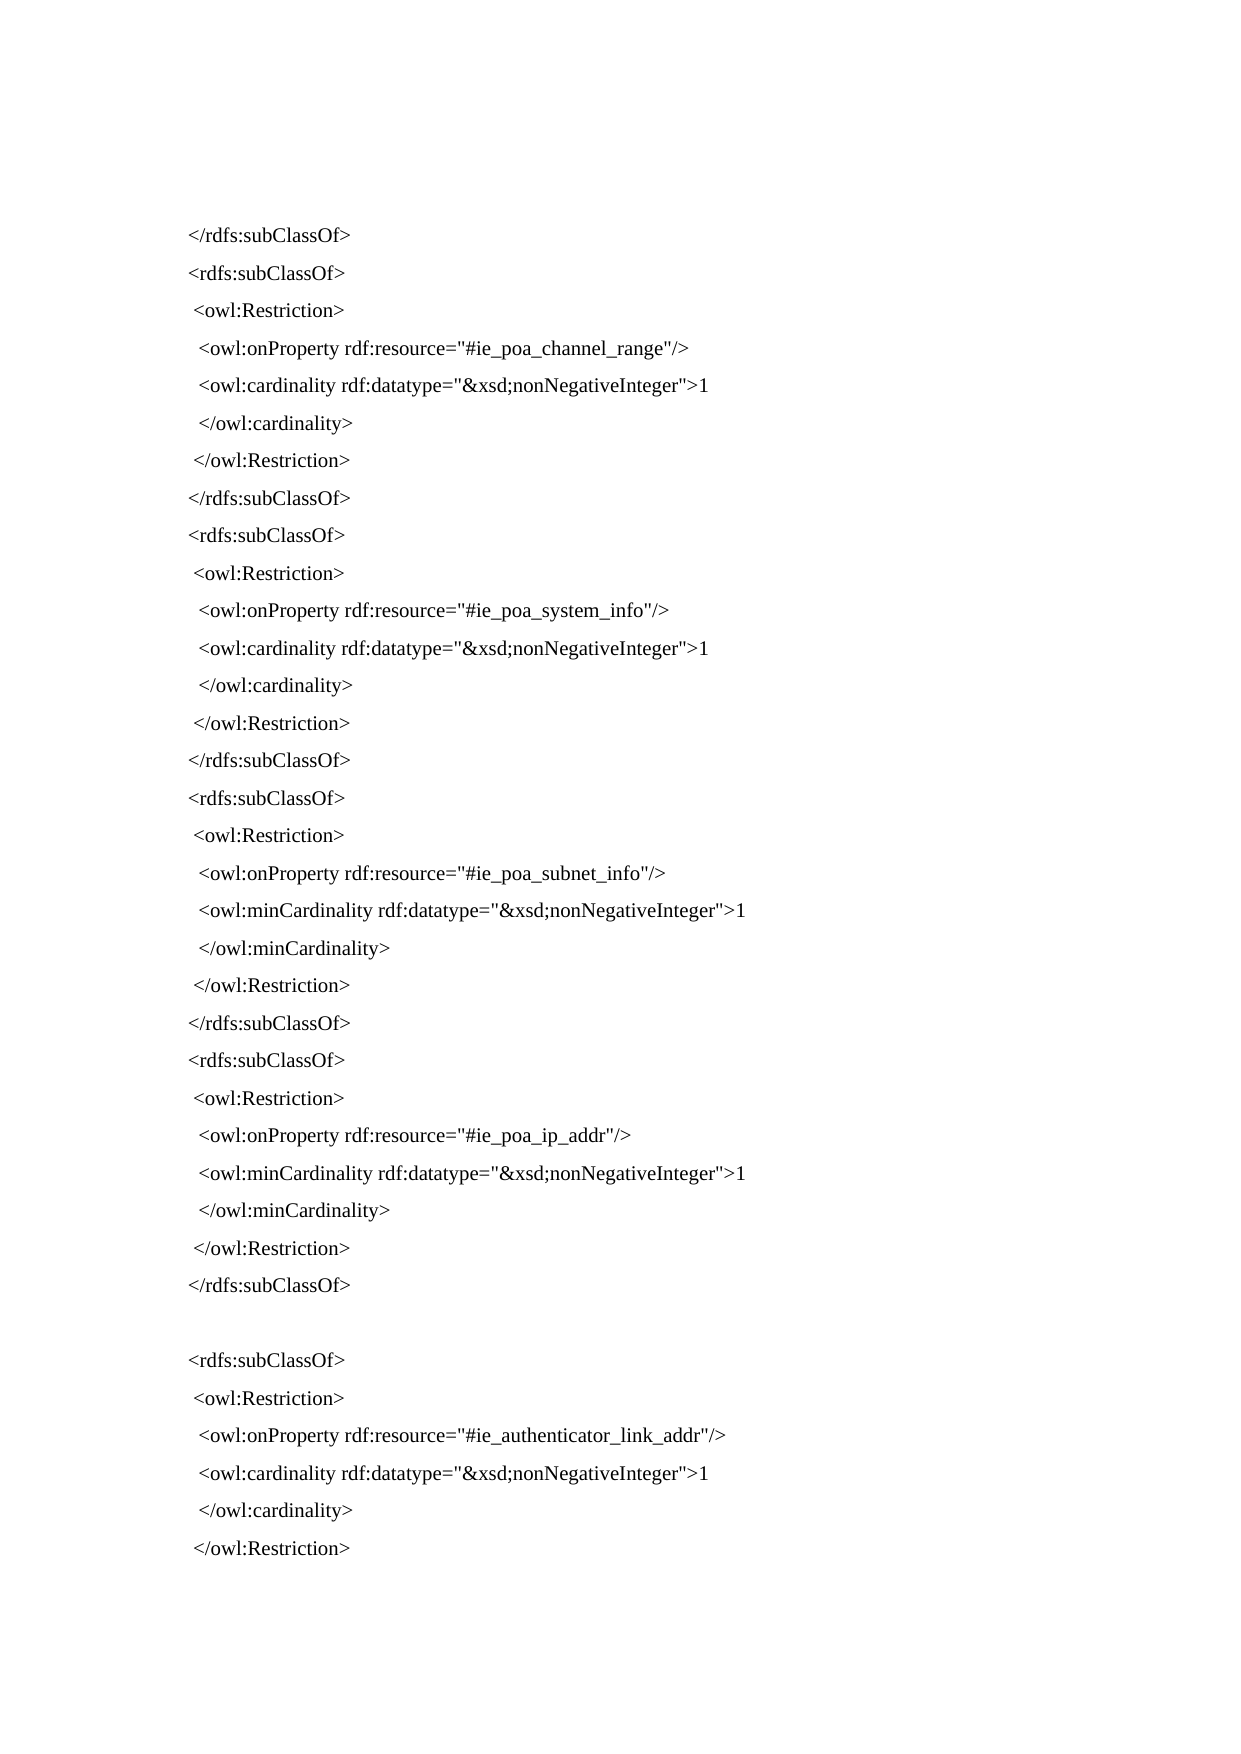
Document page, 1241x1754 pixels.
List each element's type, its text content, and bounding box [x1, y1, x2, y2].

text </owl:minCardinality> [177, 1192, 1063, 1229]
text </owl:minCardinality> [177, 929, 1063, 967]
text <owl:cardinality rdf:datatype="&xsd;nonNegativeInteger">1 [177, 629, 1063, 667]
text <owl:Restriction> [177, 1379, 1063, 1417]
text </rdfs:subClassOf> [177, 1267, 1063, 1304]
text </rdfs:subClassOf> [177, 742, 1063, 779]
text </owl:cardinality> [177, 667, 1063, 704]
text </owl:cardinality> [177, 1492, 1063, 1529]
text <owl:Restriction> [177, 817, 1063, 854]
text </rdfs:subClassOf> [177, 1004, 1063, 1042]
text <rdfs:subClassOf> [177, 254, 1063, 292]
text <owl:onProperty rdf:resource="#ie_poa_channel_range"/> [177, 329, 1063, 367]
text </owl:Restriction> [177, 442, 1063, 479]
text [177, 367, 1063, 404]
text <owl:onProperty rdf:resource="#ie_poa_system_info"/> [177, 592, 1063, 629]
text <owl:Restriction> [177, 554, 1063, 592]
text <owl:onProperty rdf:resource="#ie_poa_subnet_info"/> [177, 854, 1063, 892]
text <rdfs:subClassOf> [177, 779, 1063, 817]
text </owl:Restriction> [177, 967, 1063, 1004]
text </rdfs:subClassOf> [177, 479, 1063, 517]
text </owl:Restriction> [177, 704, 1063, 742]
text </owl:cardinality> [177, 404, 1063, 442]
text <rdfs:subClassOf> [177, 1342, 1063, 1379]
text <owl:Restriction> [177, 292, 1063, 329]
text <owl:Restriction> [177, 1079, 1063, 1117]
text </owl:Restriction> [177, 1229, 1063, 1267]
text </owl:Restriction> [177, 1529, 1063, 1567]
text <owl:minCardinality rdf:datatype="&xsd;nonNegativeInteger">1 [177, 892, 1063, 929]
text <rdfs:subClassOf> [177, 517, 1063, 554]
text <owl:onProperty rdf:resource="#ie_authenticator_link_addr"/> [177, 1417, 1063, 1454]
text </rdfs:subClassOf> [177, 217, 1063, 254]
text <owl:minCardinality rdf:datatype="&xsd;nonNegativeInteger">1 [177, 1154, 1063, 1192]
text <owl:cardinality rdf:datatype="&xsd;nonNegativeInteger">1 [177, 1454, 1063, 1492]
text <rdfs:subClassOf> [177, 1042, 1063, 1079]
text <owl:onProperty rdf:resource="#ie_poa_ip_addr"/> [177, 1117, 1063, 1154]
